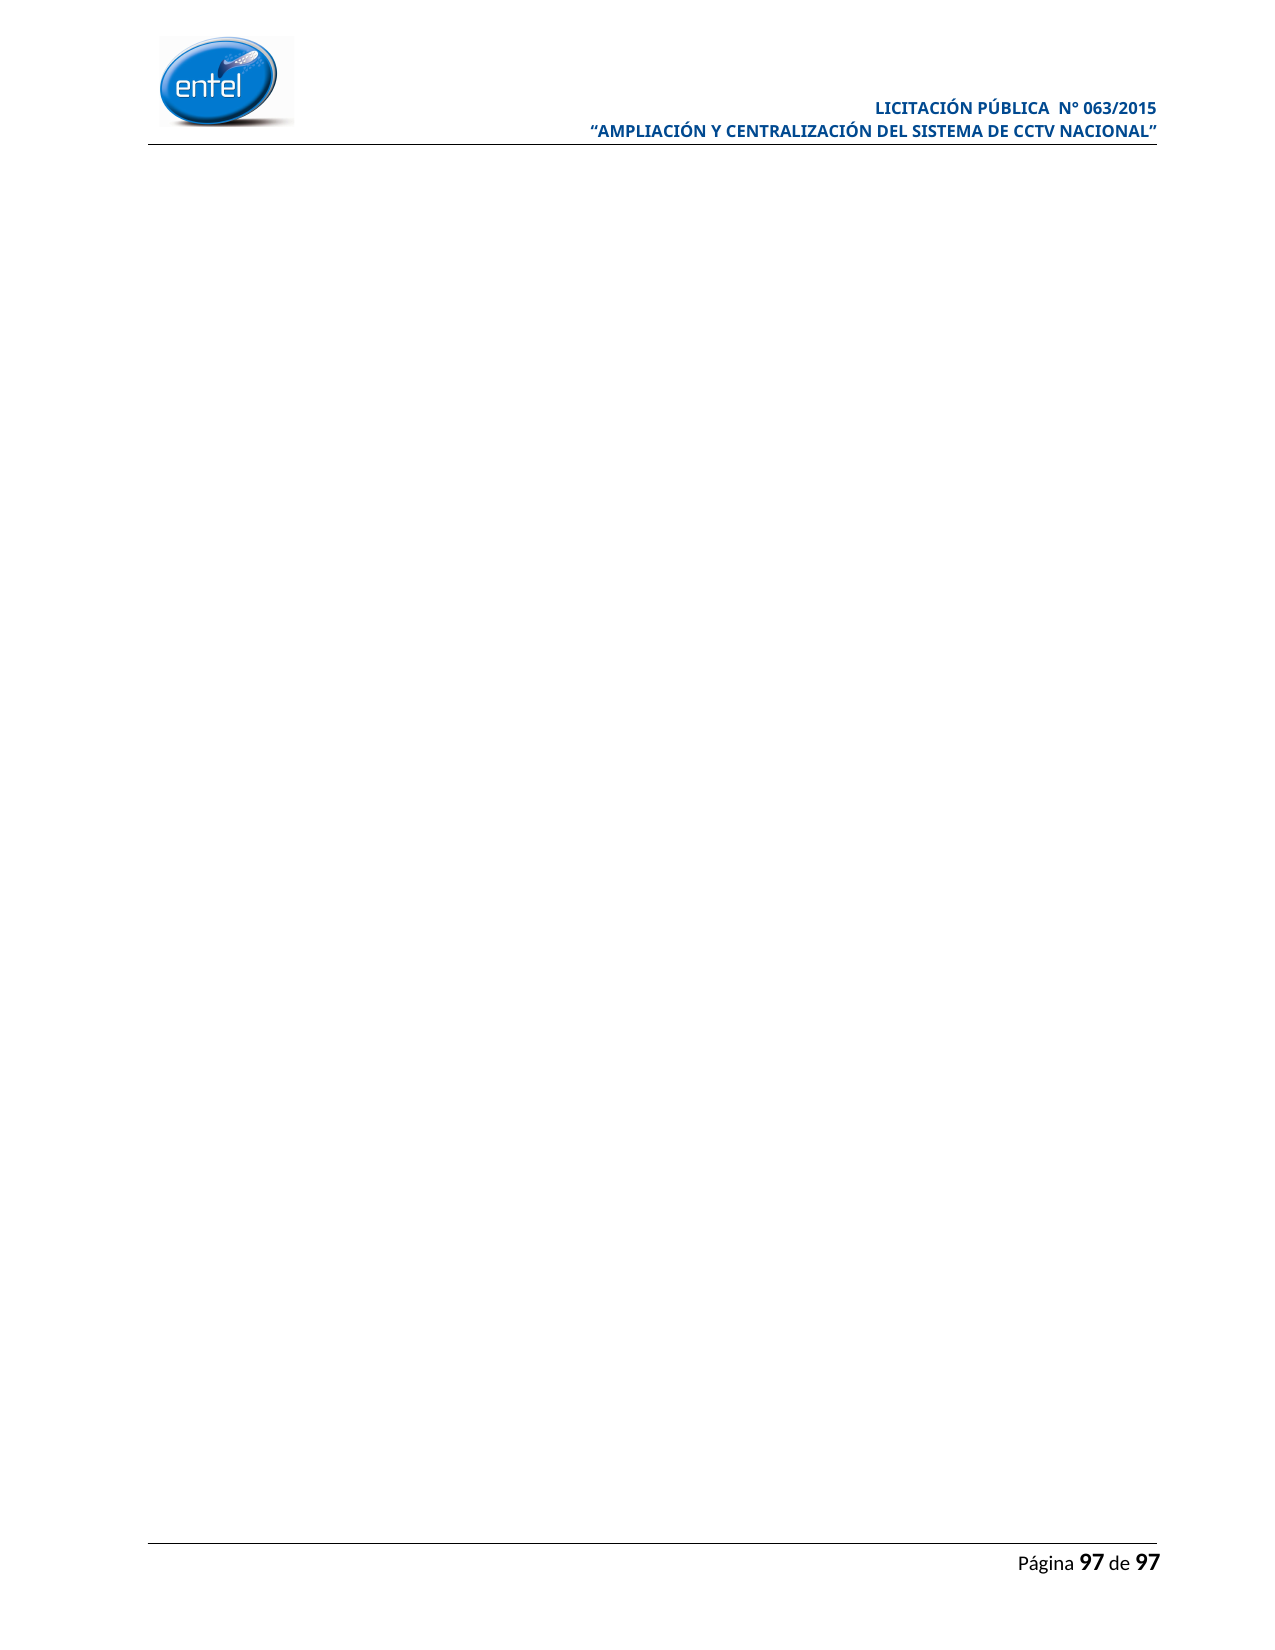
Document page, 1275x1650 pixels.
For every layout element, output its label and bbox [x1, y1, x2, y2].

picture [159, 36, 295, 127]
